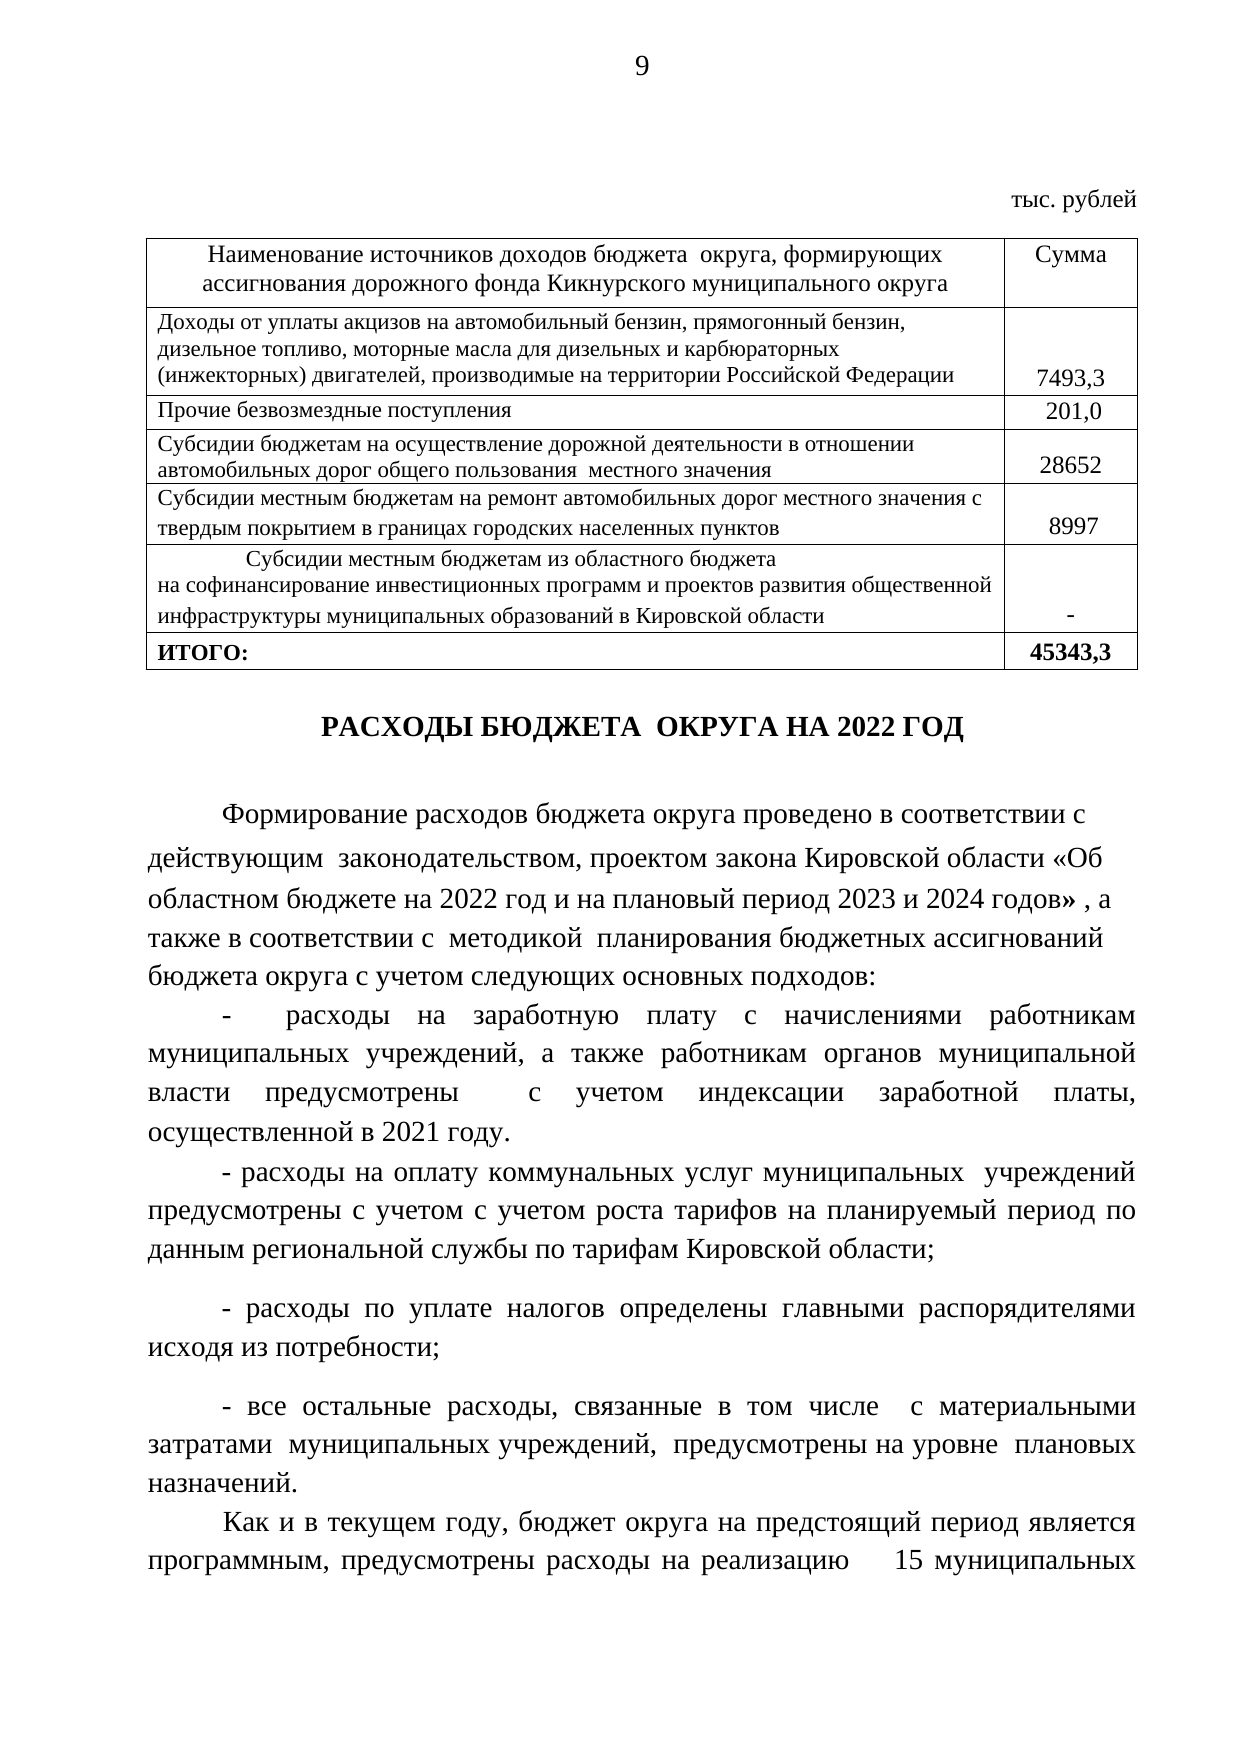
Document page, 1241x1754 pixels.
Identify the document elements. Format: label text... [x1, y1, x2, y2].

text тыс. рублей [148, 184, 1137, 213]
text - расходы на оплату коммунальных услуг муниципальных учреждений предусмотрены с учетом с учетом роста тарифов на планируемый период по данным региональной службы по тарифам Кировской области; [148, 1154, 1137, 1264]
text Формирование расходов бюджета округа проведено в соответствии с действующим законодательством, проектом закона Кировской области «Об областном бюджете на 2022 год и на плановый период 2023 и 2024 годов» , а также в соответствии с методикой планирования бюджетных ассигнований бюджета округа с учетом следующих основных подходов: [148, 796, 1137, 992]
table_cell Субсидии местным бюджетам из областного бюджета на софинансирование инвестиционных программ и проектов развития общественной инфраструктуры муниципальных образований в Кировской области [147, 545, 1004, 632]
text РАСХОДЫ БЮДЖЕТА ОКРУГА НА 2022 ГОД [148, 709, 1137, 742]
table_cell Субсидии бюджетам на осуществление дорожной деятельности в отношении автомобильных дорог общего пользования местного значения [147, 430, 1004, 483]
table_header Наименование источников доходов бюджета округа, формирующих ассигнования дорожного фонда Кикнурского муниципального округа [147, 239, 1004, 307]
table_cell 45343,3 [1005, 633, 1137, 669]
table_cell - [1005, 545, 1137, 632]
table_cell 28652 [1005, 430, 1137, 483]
text - расходы на заработную плату с начислениями работникам муниципальных учреждений, а также работникам органов муниципальной власти предусмотрены с учетом индексации заработной платы, осуществленной в 2021 году. [148, 997, 1137, 1148]
table_cell 7493,3 [1005, 308, 1137, 395]
table_cell Прочие безвозмездные поступления [147, 396, 1004, 429]
table_cell 8997 [1005, 484, 1137, 544]
text - расходы по уплате налогов определены главными распорядителями исходя из потребности; [148, 1290, 1137, 1362]
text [148, 1504, 1137, 1576]
table_cell Субсидии местным бюджетам на ремонт автомобильных дорог местного значения с твердым покрытием в границах городских населенных пунктов [147, 484, 1004, 544]
table_cell 201,0 [1005, 396, 1137, 429]
table_cell Доходы от уплаты акцизов на автомобильный бензин, прямогонный бензин, дизельное топливо, моторные масла для дизельных и карбюраторных (инжекторных) двигателей, производимые на территории Российской Федерации [147, 308, 1004, 395]
text - все остальные расходы, связанные в том числе с материальными затратами муниципальных учреждений, предусмотрены на уровне плановых назначений. [148, 1388, 1137, 1499]
table_cell ИТОГО: [147, 633, 1004, 669]
table_header Сумма [1005, 239, 1137, 307]
